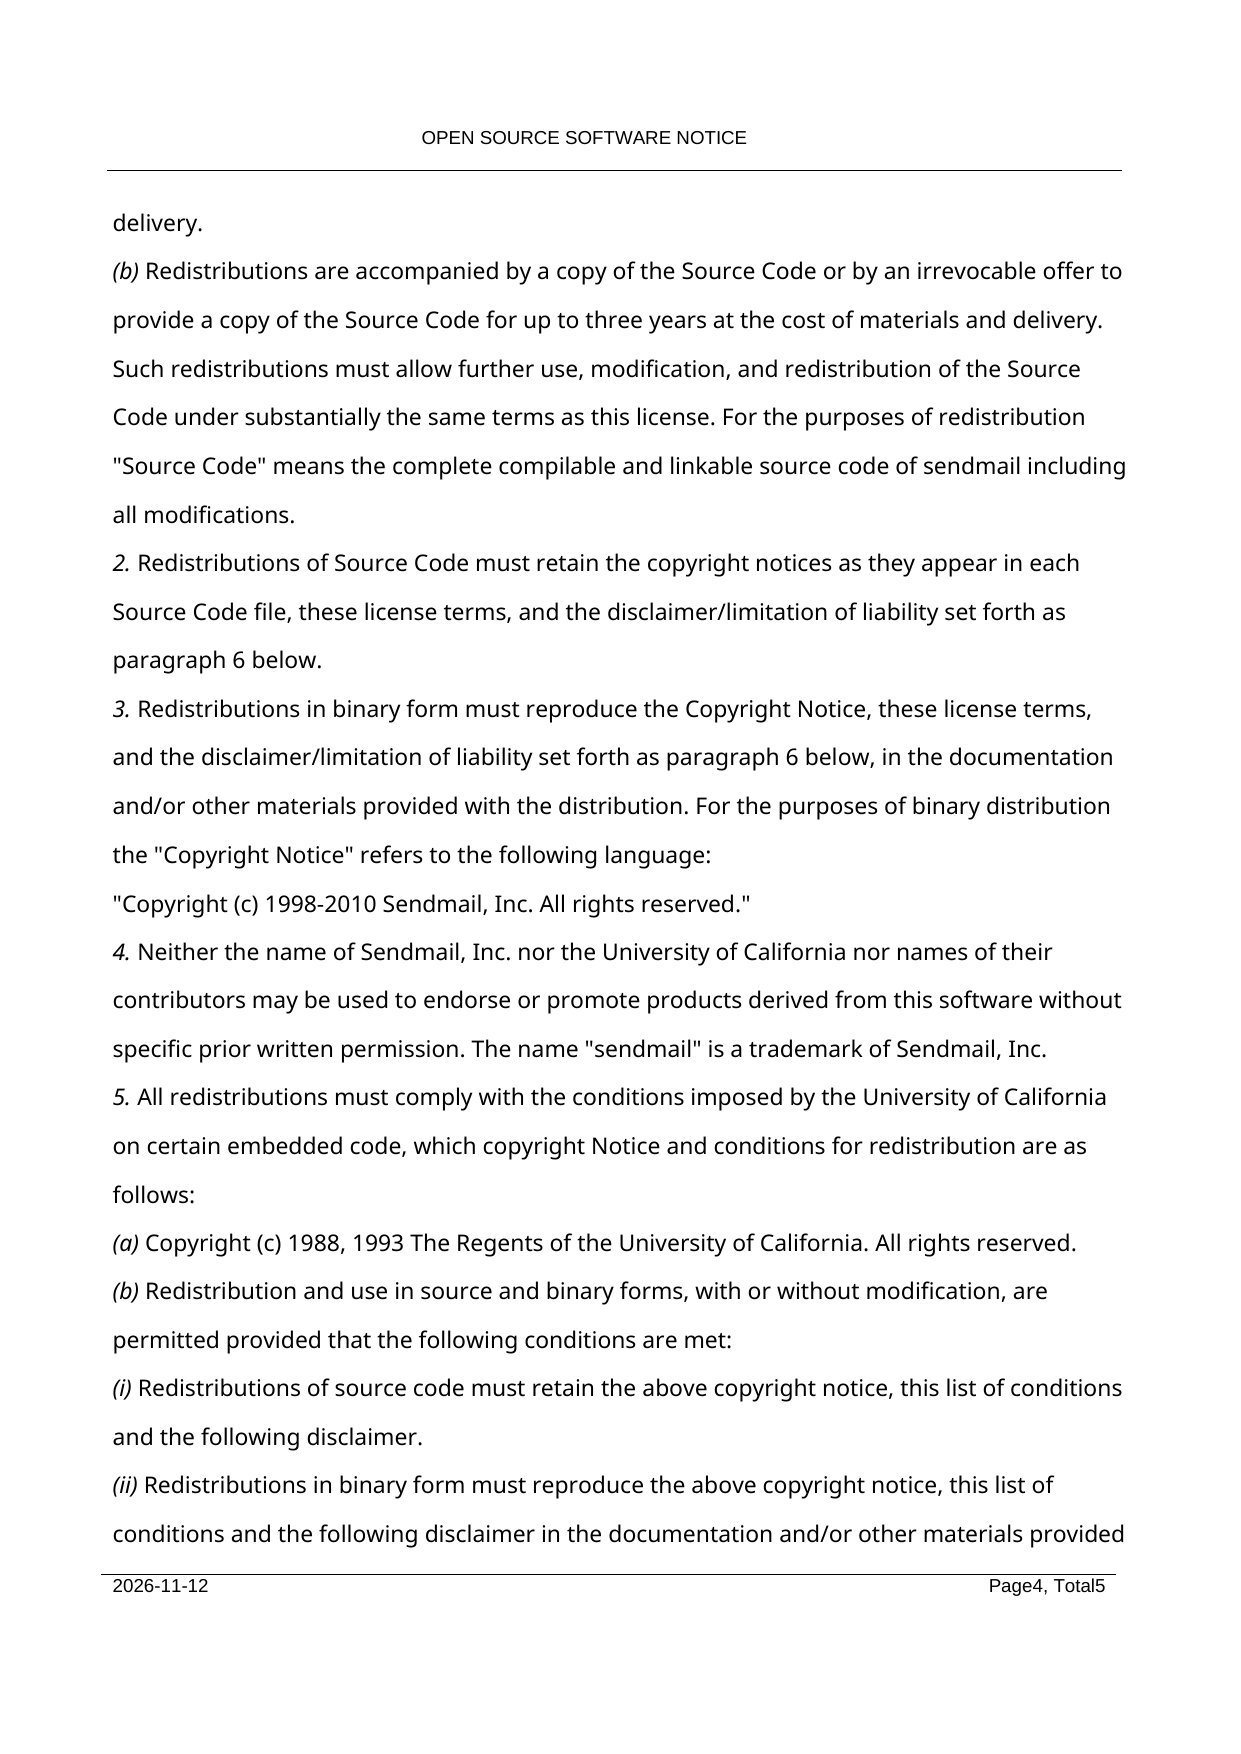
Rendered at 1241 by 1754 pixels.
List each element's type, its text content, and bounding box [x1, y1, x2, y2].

text 4. Neither the name of Sendmail, Inc. nor the University of California nor names of their contributors may be used to endorse or promote products derived from this software without specific prior written permission. The name "sendmail" is a trademark of Sendmail, Inc. [112, 935, 1128, 1065]
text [112, 1468, 1128, 1549]
text (i) Redistributions of source code must retain the above copyright notice, this list of conditions and the following disclaimer. [112, 1371, 1128, 1453]
text (b) Redistributions are accompanied by a copy of the Source Code or by an irrevocable offer to provide a copy of the Source Code for up to three years at the cost of materials and delivery. Such redistributions must allow further use, modification, and redistribution of the Source Code under substantially the same terms as this license. For the purposes of redistribution "Source Code" means the complete compilable and linkable source code of sendmail including all modifications. [112, 254, 1128, 531]
text 5. All redistributions must comply with the conditions imposed by the University of California on certain embedded code, which copyright Notice and conditions for redistribution are as follows: [112, 1081, 1128, 1211]
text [112, 206, 1128, 239]
text 2. Redistributions of Source Code must retain the copyright notices as they appear in each Source Code file, these license terms, and the disclaimer/limitation of liability set forth as paragraph 6 below. [112, 546, 1128, 676]
text 3. Redistributions in binary form must reproduce the Copyright Notice, these license terms, and the disclaimer/limitation of liability set forth as paragraph 6 below, in the documentation and/or other materials provided with the distribution. For the purposes of binary distribution the "Copyright Notice" refers to the following language: "Copyright (c) 1998-2010 Sendmail, Inc. All rights reserved." [112, 692, 1128, 919]
text (b) Redistribution and use in source and binary forms, with or without modification, are permitted provided that the following conditions are met: [112, 1274, 1128, 1356]
text (a) Copyright (c) 1988, 1993 The Regents of the University of California. All rights reserved. [112, 1226, 1128, 1259]
